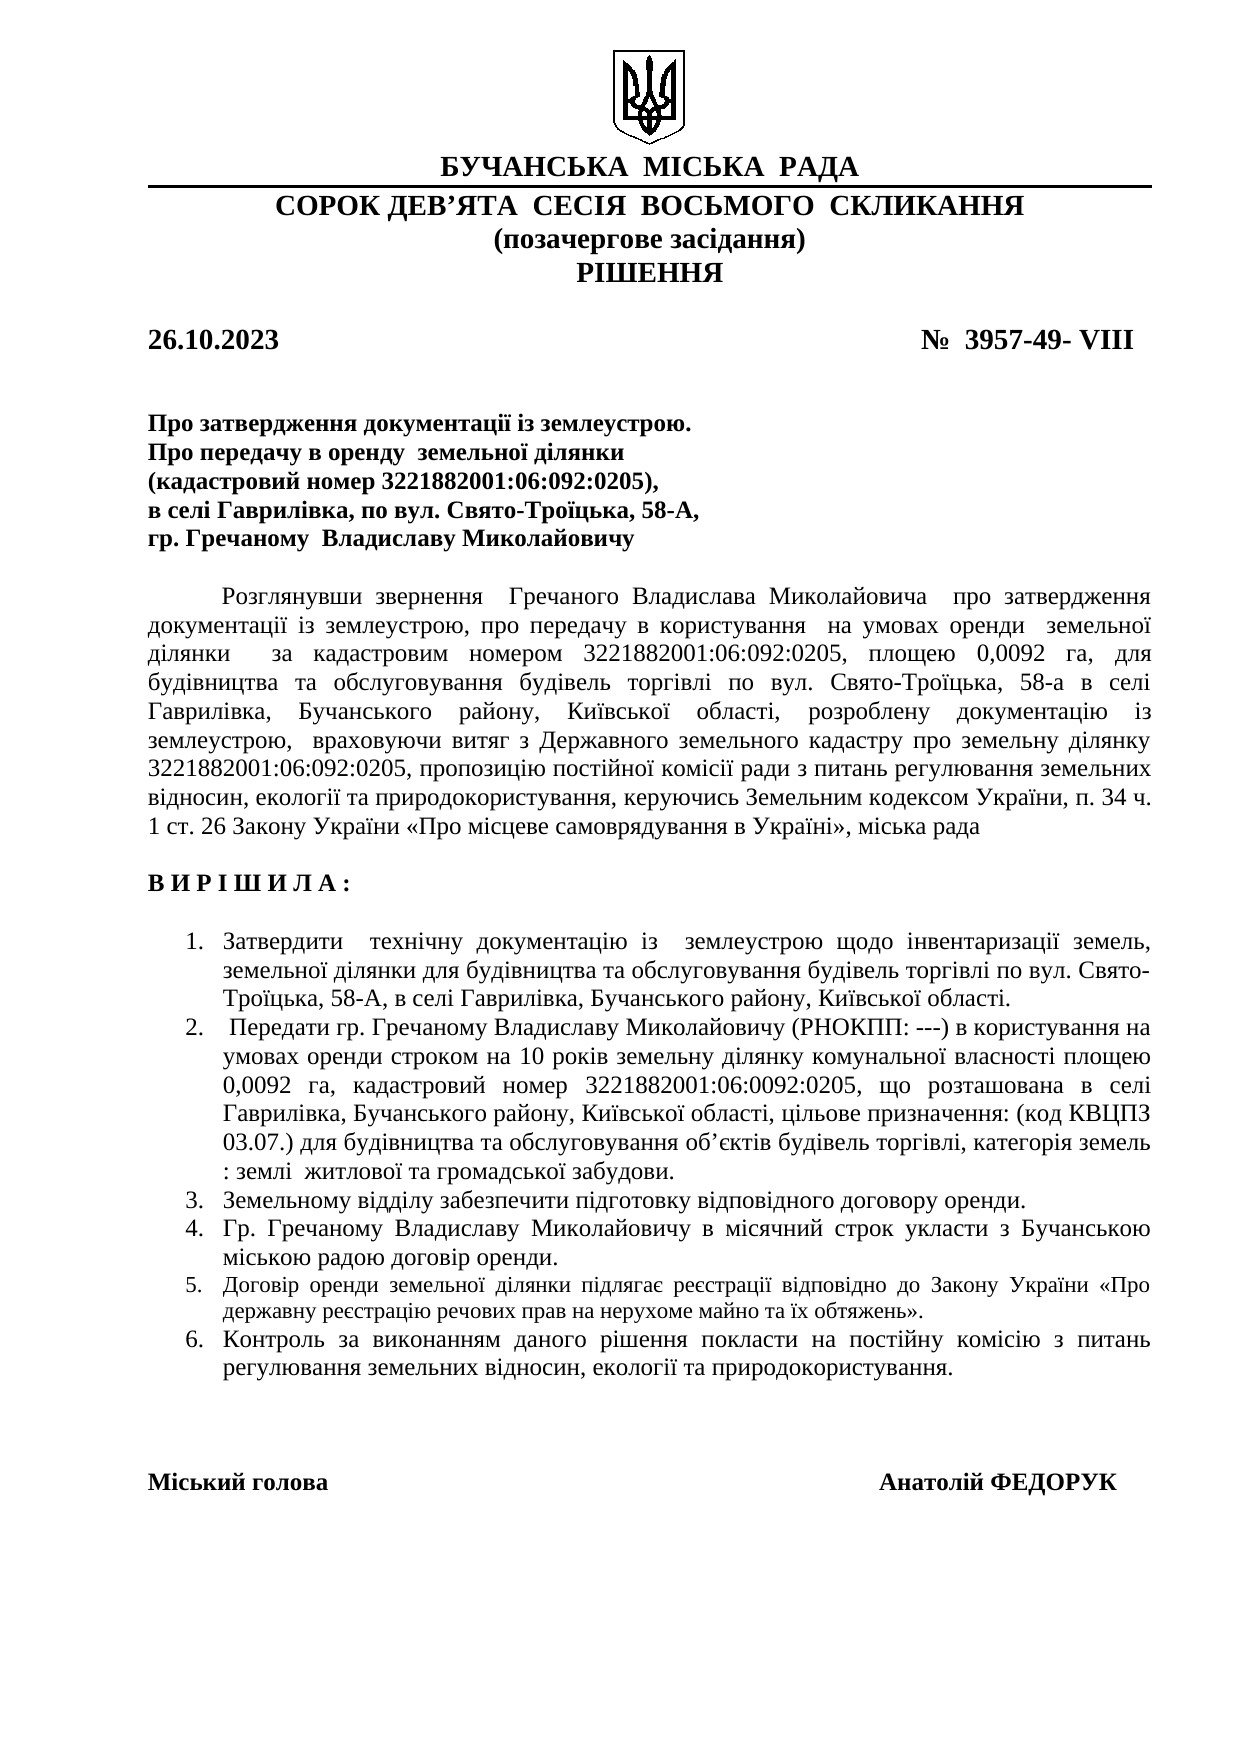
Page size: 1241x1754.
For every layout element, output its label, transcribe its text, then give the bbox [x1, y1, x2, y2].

list Гр. Гречаному Владиславу Миколайовичу в місячний строк укласти з Бучанською міською радою договір оренди. [185, 1213, 1152, 1271]
text гр. Гречаному Владиславу Миколайовичу [148, 523, 1152, 552]
text Про затвердження документації із землеустрою. [148, 408, 1152, 437]
text в селі Гаврилівка, по вул. Свято-Троїцька, 58-А, [148, 495, 1152, 523]
text Розглянувши звернення Гречаного Владислава Миколайовича про затвердження документації із землеустрою, про передачу в користування на умовах оренди земельної ділянки за кадастровим номером 3221882001:06:092:0205, площею 0,0092 га, для будівництва та обслуговування будівель торгівлі по вул. Свято-Троїцька, 58-а в селі Гаврилівка, Бучанського району, Київської області, розроблену документацію із землеустрою, враховуючи витяг з Державного земельного кадастру про земельну ділянку 3221882001:06:092:0205, пропозицію постійної комісії ради з питань регулювання земельних відносин, екології та природокористування, керуючись Земельним кодексом України, п. 34 ч. 1 ст. 26 Закону України «Про місцеве самоврядування в Україні», міська рада [148, 581, 1152, 840]
text БУЧАНСЬКА МІСЬКА РАДА [148, 149, 1152, 185]
text В И Р І Ш И Л А : [148, 868, 1152, 897]
text (кадастровий номер 3221882001:06:092:0205), [148, 466, 1152, 495]
text Міський голова Анатолій ФЕДОРУК [148, 1467, 1152, 1496]
list Договір оренди земельної ділянки підлягає реєстрації відповідно до Закону України «Про державну реєстрацію речових прав на нерухоме майно та їх обтяжень». [185, 1271, 1152, 1324]
text 26.10.2023 № 3957-49- VІІІ [148, 322, 1152, 356]
list Контроль за виконанням даного рішення покласти на постійну комісію з питань регулювання земельних відносин, екології та природокористування. [185, 1324, 1152, 1381]
list Земельному відділу забезпечити підготовку відповідного договору оренди. [185, 1185, 1152, 1213]
text СОРОК ДЕВ’ЯТА СЕСІЯ ВОСЬМОГО СКЛИКАННЯ [148, 188, 1152, 221]
text (позачергове засідання) [148, 221, 1152, 255]
text Про передачу в оренду земельної ділянки [148, 437, 1152, 466]
list Затвердити технічну документацію із землеустрою щодо інвентаризації земель, земельної ділянки для будівництва та обслуговування будівель торгівлі по вул. Свято-Троїцька, 58-А, в селі Гаврилівка, Бучанського району, Київської області. [185, 926, 1152, 1012]
text РІШЕННЯ [148, 255, 1152, 288]
list Передати гр. Гречаному Владиславу Миколайовичу (РНОКПП: ---) в користування на умовах оренди строком на 10 років земельну ділянку комунальної власності площею 0,0092 га, кадастровий номер 3221882001:06:0092:0205, що розташована в селі Гаврилівка, Бучанського району, Київської області, цільове призначення: (код КВЦПЗ 03.07.) для будівництва та обслуговування об’єктів будівель торгівлі, категорія земель : землі житлової та громадської забудови. [185, 1012, 1152, 1185]
